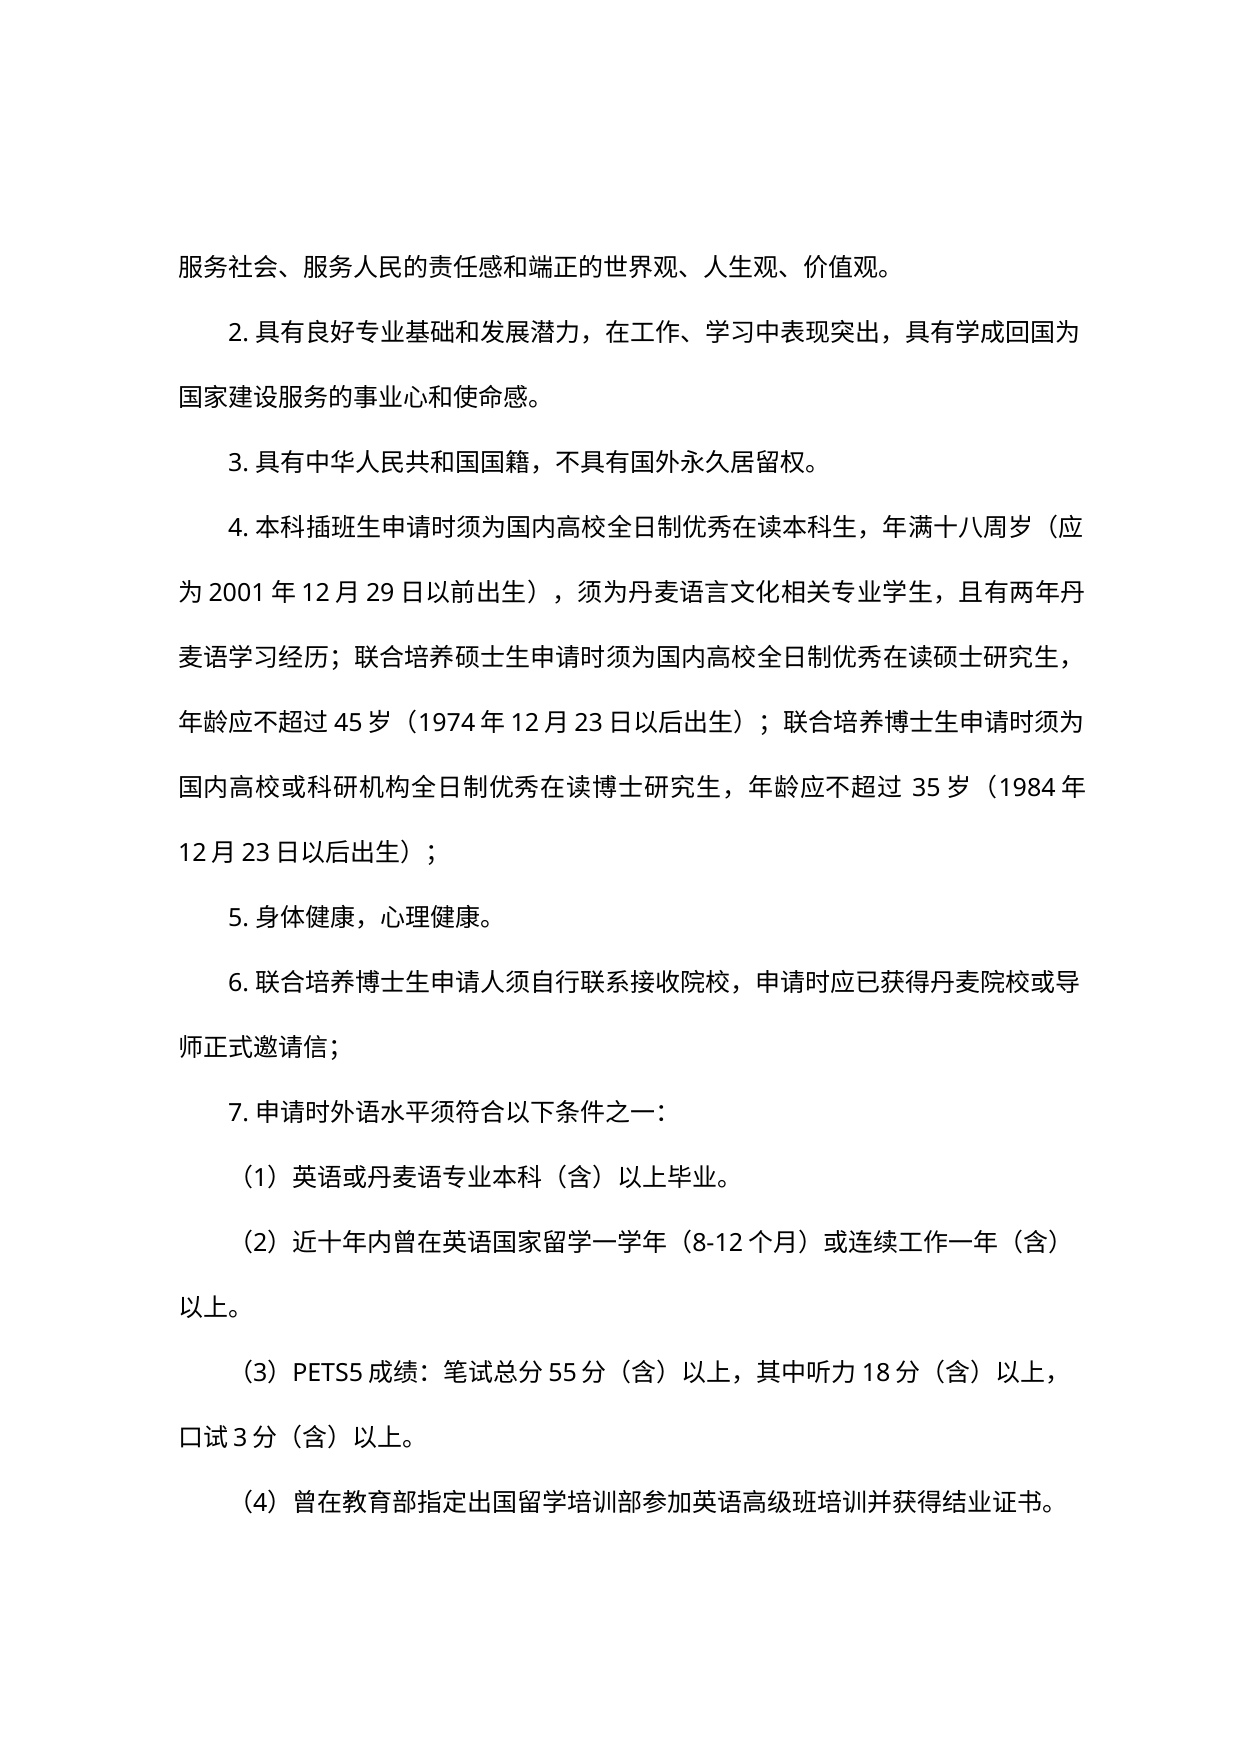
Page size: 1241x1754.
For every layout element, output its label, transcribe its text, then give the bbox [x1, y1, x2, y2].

subtitle （1）英语或丹麦语专业本科（含）以上毕业。 [178, 1143, 1087, 1208]
subtitle 4. 本科插班生申请时须为国内高校全日制优秀在读本科生，年满十八周岁（应为2001年12月29日以前出生），须为丹麦语言文化相关专业学生，且有两年丹麦语学习经历；联合培养硕士生申请时须为国内高校全日制优秀在读硕士研究生，年龄应不超过45岁（1974年12月23日以后出生）；联合培养博士生申请时须为国内高校或科研机构全日制优秀在读博士研究生，年龄应不超过35岁（1984年12月23日以后出生）； [178, 493, 1087, 883]
subtitle （2）近十年内曾在英语国家留学一学年（8-12个月）或连续工作一年（含）以上。 [178, 1208, 1087, 1338]
subtitle 5. 身体健康，心理健康。 [178, 883, 1087, 948]
subtitle 2. 具有良好专业基础和发展潜力，在工作、学习中表现突出，具有学成回国为国家建设服务的事业心和使命感。 [178, 298, 1087, 428]
subtitle （4）曾在教育部指定出国留学培训部参加英语高级班培训并获得结业证书。 [178, 1468, 1087, 1533]
subtitle 7. 申请时外语水平须符合以下条件之一： [178, 1078, 1087, 1143]
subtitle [178, 233, 1087, 298]
subtitle 3. 具有中华人民共和国国籍，不具有国外永久居留权。 [178, 428, 1087, 493]
subtitle （3）PETS5成绩：笔试总分55分（含）以上，其中听力18分（含）以上，口试3分（含）以上。 [178, 1338, 1087, 1468]
subtitle 6. 联合培养博士生申请人须自行联系接收院校，申请时应已获得丹麦院校或导师正式邀请信； [178, 948, 1087, 1078]
